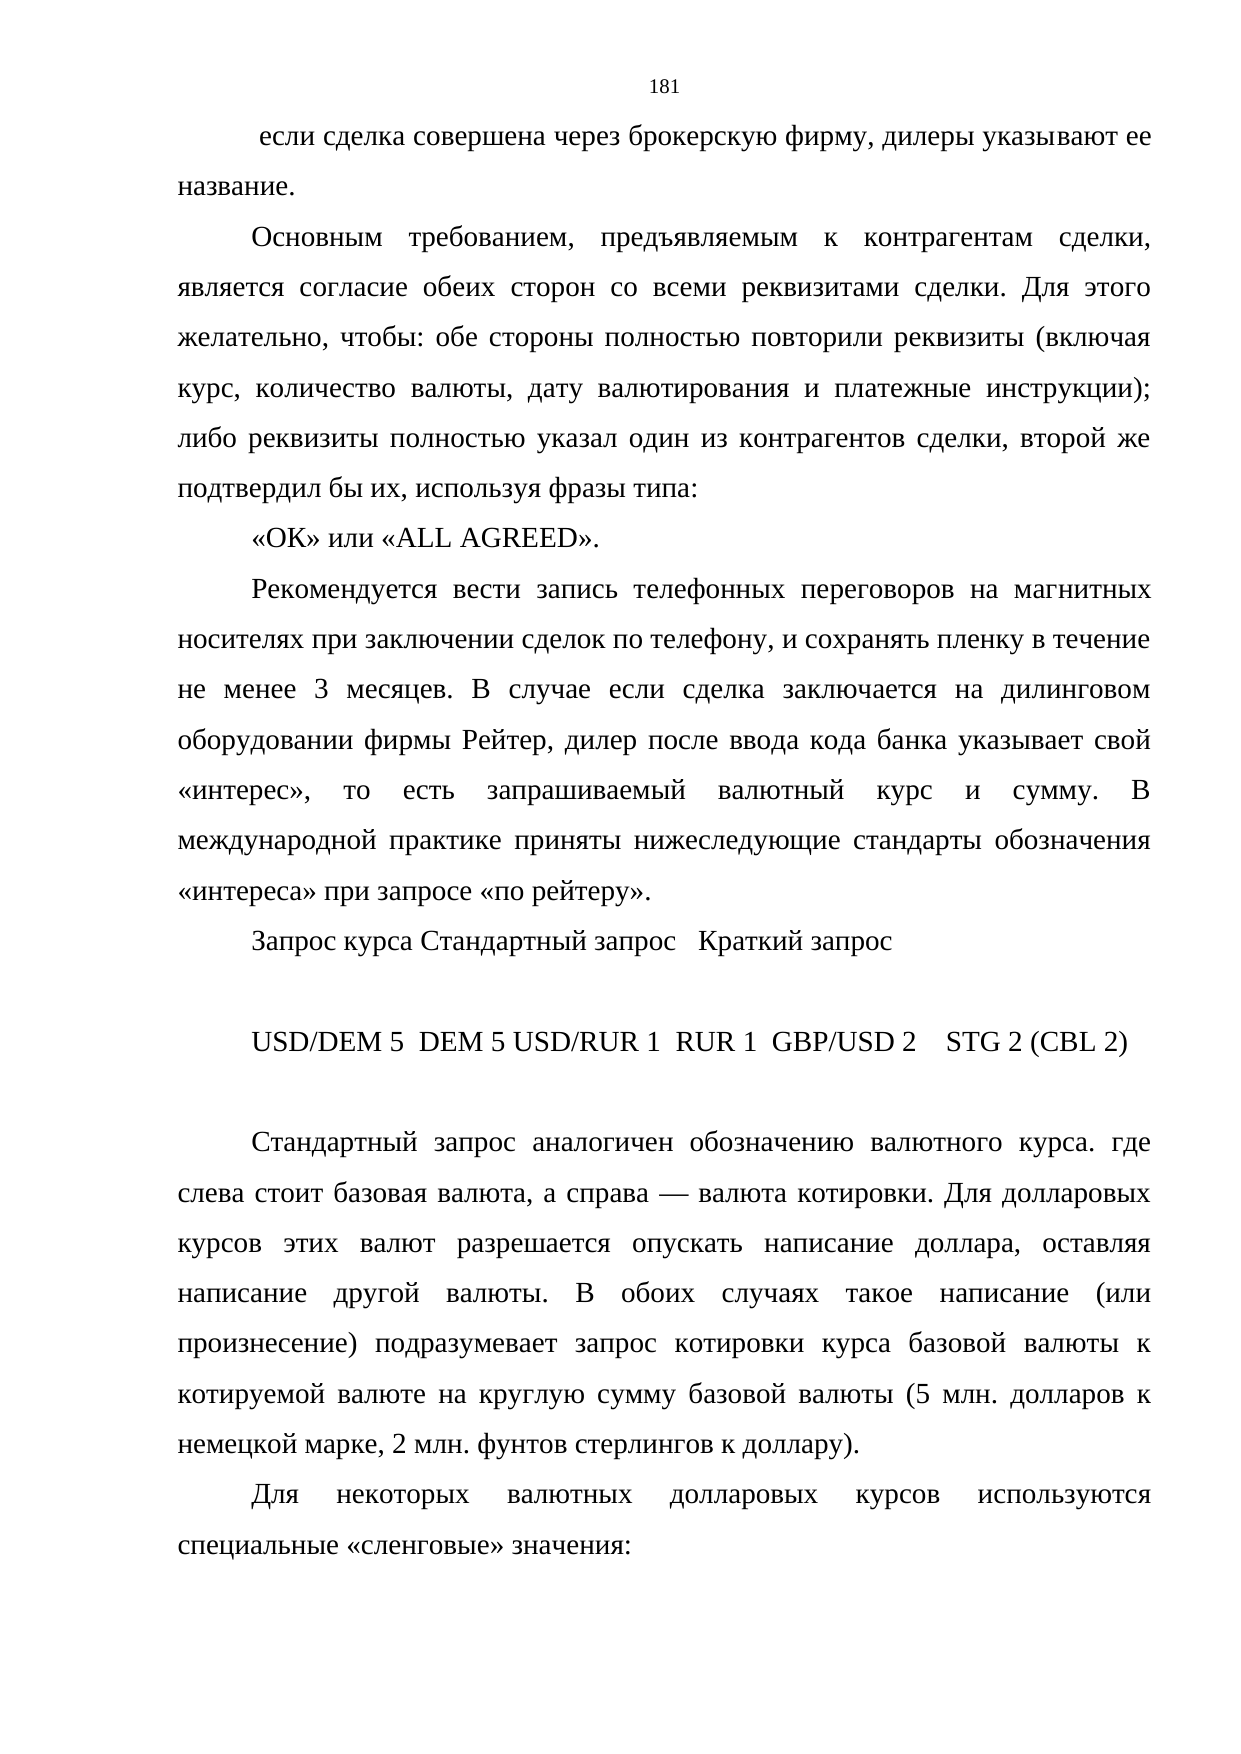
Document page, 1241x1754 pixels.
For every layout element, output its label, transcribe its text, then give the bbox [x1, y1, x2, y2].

text «ОК» или «ALL AGREED». [177, 521, 1152, 554]
text Для некоторых валютных долларовых курсов используются специальные «сленговые» значения: [177, 1477, 1152, 1560]
text Рекомендуется вести запись телефонных переговоров на магнитных носителях при заключении сделок по телефону, и сохранять пленку в течение не менее 3 месяцев. В случае если сделка заключается на дилинговом оборудовании фирмы Рейтер, дилер после ввода кода банка указывает свой «интерес», то есть запрашиваемый валютный курс и сумму. В международной практике приняты нижеследующие стандарты обозначения «интереса» при запросе «по рейтеру». [177, 571, 1152, 906]
text Запрос курса Стандартный запрос Краткий запрос [177, 923, 1152, 957]
text Стандартный запрос аналогичен обозначению валютного курса. где слева стоит базовая валюта, а справа — валюта котировки. Для долларовых курсов этих валют разрешается опускать написание доллара, оставляя написание другой валюты. В обоих случаях такое написание (или произнесение) подразумевает запрос котировки курса базовой валюты к котируемой валюте на круглую сумму базовой валюты (5 млн. долларов к немецкой марке, 2 млн. фунтов стерлингов к доллару). [177, 1124, 1152, 1460]
text если сделка совершена через брокерскую фирму, дилеры указывают ее название. [177, 118, 1152, 202]
text USD/DEM 5 DEM 5 USD/RUR 1 RUR 1 GBP/USD 2 STG 2 (CBL 2) [177, 1024, 1152, 1057]
text Основным требованием, предъявляемым к контрагентам сделки, является согласие обеих сторон со всеми реквизитами сделки. Для этого желательно, чтобы: обе стороны полностью повторили реквизиты (включая курс, количество валюты, дату валютирования и платежные инструкции); либо реквизиты полностью указал один из контрагентов сделки, второй же подтвердил бы их, используя фразы типа: [177, 219, 1152, 504]
